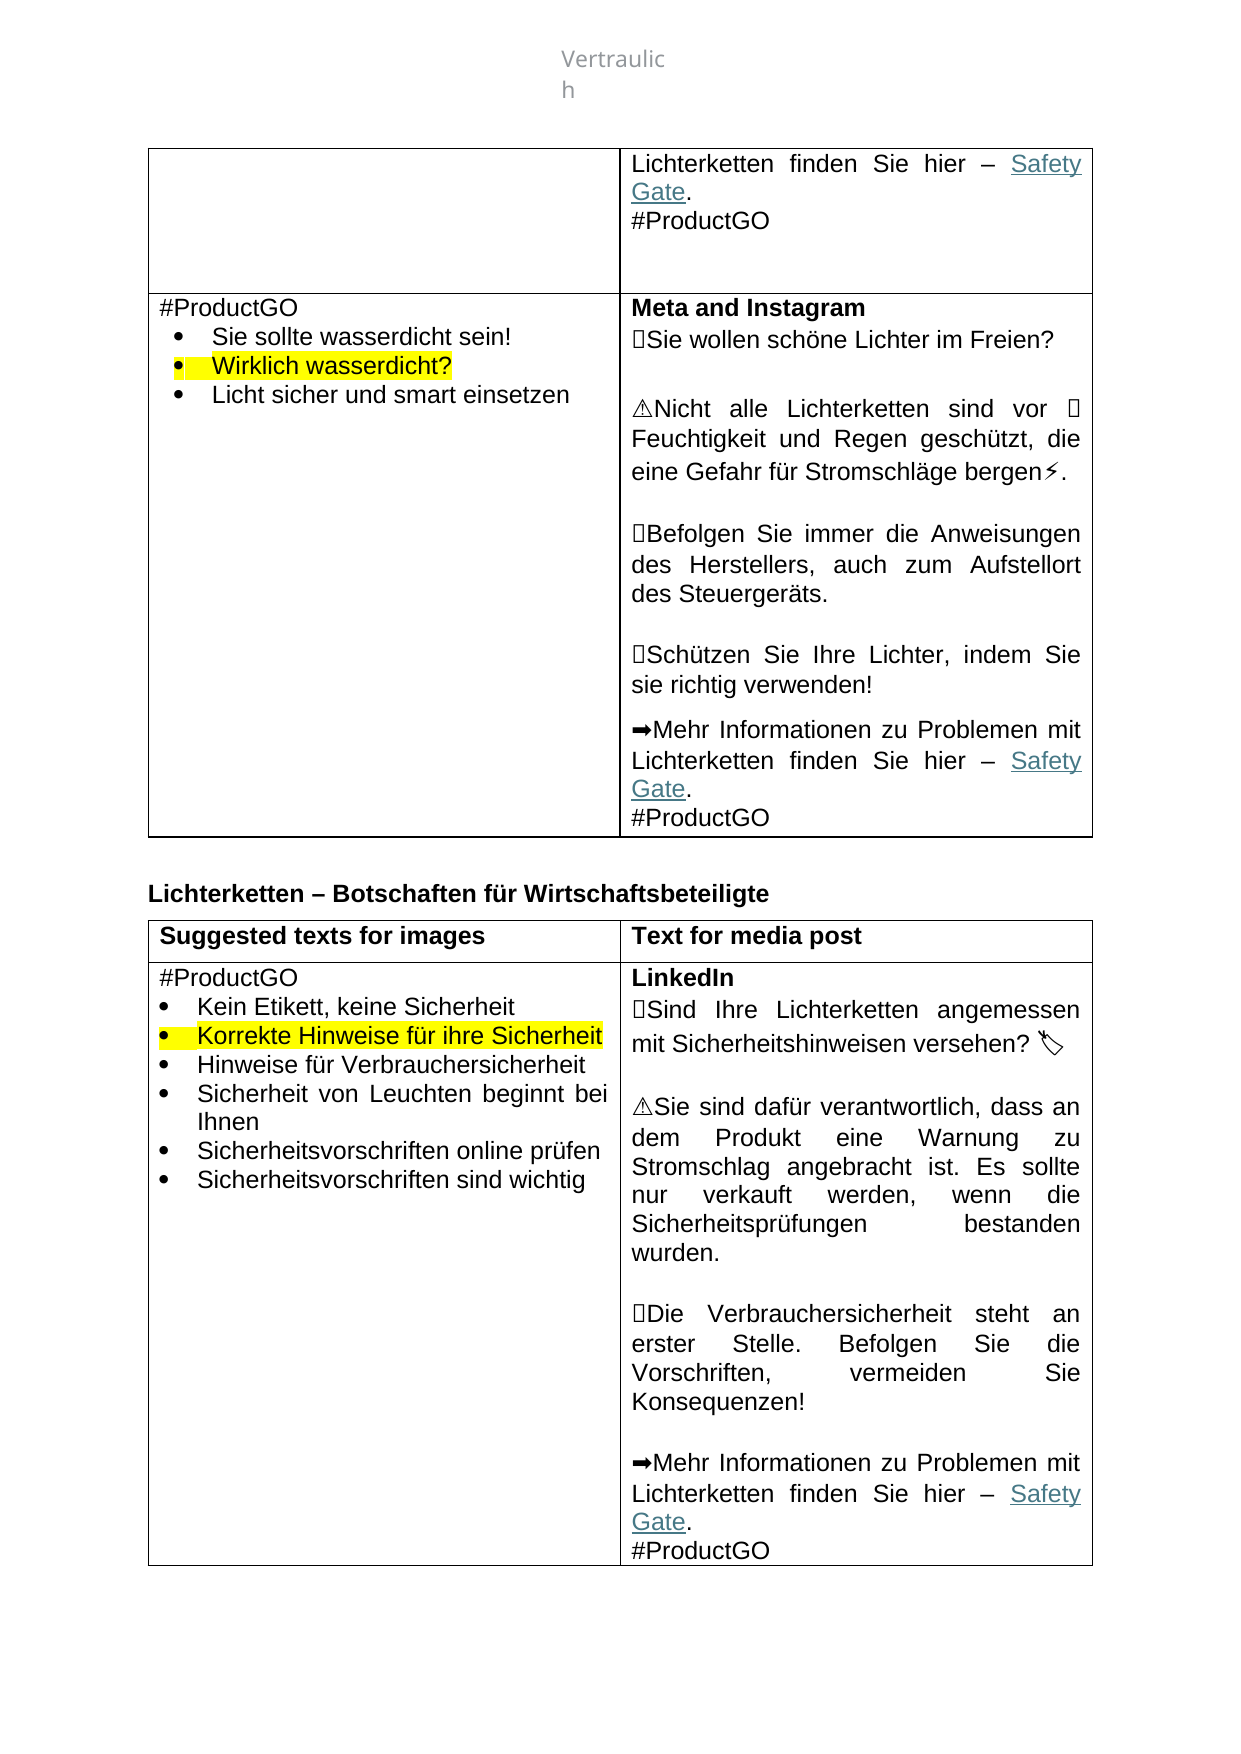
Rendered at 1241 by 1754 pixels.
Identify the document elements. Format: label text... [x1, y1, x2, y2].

text Lichterketten – Botschaften für Wirtschaftsbeteiligte [148, 879, 1093, 907]
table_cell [621, 149, 1092, 292]
table_cell Meta and Instagram 💡Sie wollen schöne Lichter im Freien? ⚠️Nicht alle Lichterketten sind vor 💧Feuchtigkeit und Regen geschützt, die eine Gefahr für Stromschläge bergen⚡. 📑Befolgen Sie immer die Anweisungen des Herstellers, auch zum Aufstellort des Steuergeräts. ✅Schützen Sie Ihre Lichter, indem Sie sie richtig verwenden! ➡️Mehr Informationen zu Problemen mit Lichterketten finden Sie hier – Safety Gate. #ProductGO [621, 294, 1092, 836]
table_header Suggested texts for images [149, 921, 620, 962]
table_cell LinkedIn 💡Sind Ihre Lichterketten angemessen mit Sicherheitshinweisen versehen? 🏷️ ⚠️Sie sind dafür verantwortlich, dass an dem Produkt eine Warnung zu Stromschlag angebracht ist. Es sollte nur verkauft werden, wenn die Sicherheitsprüfungen bestanden wurden. ✅Die Verbrauchersicherheit steht an erster Stelle. Befolgen Sie die Vorschriften, vermeiden Sie Konsequenzen! ➡️Mehr Informationen zu Problemen mit Lichterketten finden Sie hier – Safety Gate. #ProductGO [621, 963, 1092, 1565]
table_cell #ProductGO Kein Etikett, keine Sicherheit Korrekte Hinweise für ihre Sicherheit Hinweise für Verbrauchersicherheit Sicherheit von Leuchten beginnt bei Ihnen Sicherheitsvorschriften online prüfen Sicherheitsvorschriften sind wichtig [149, 963, 620, 1565]
table_header Text for media post [621, 921, 1092, 962]
table_cell #ProductGO Sie sollte wasserdicht sein! Wirklich wasserdicht? Licht sicher und smart einsetzen [149, 294, 619, 836]
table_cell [149, 149, 619, 292]
